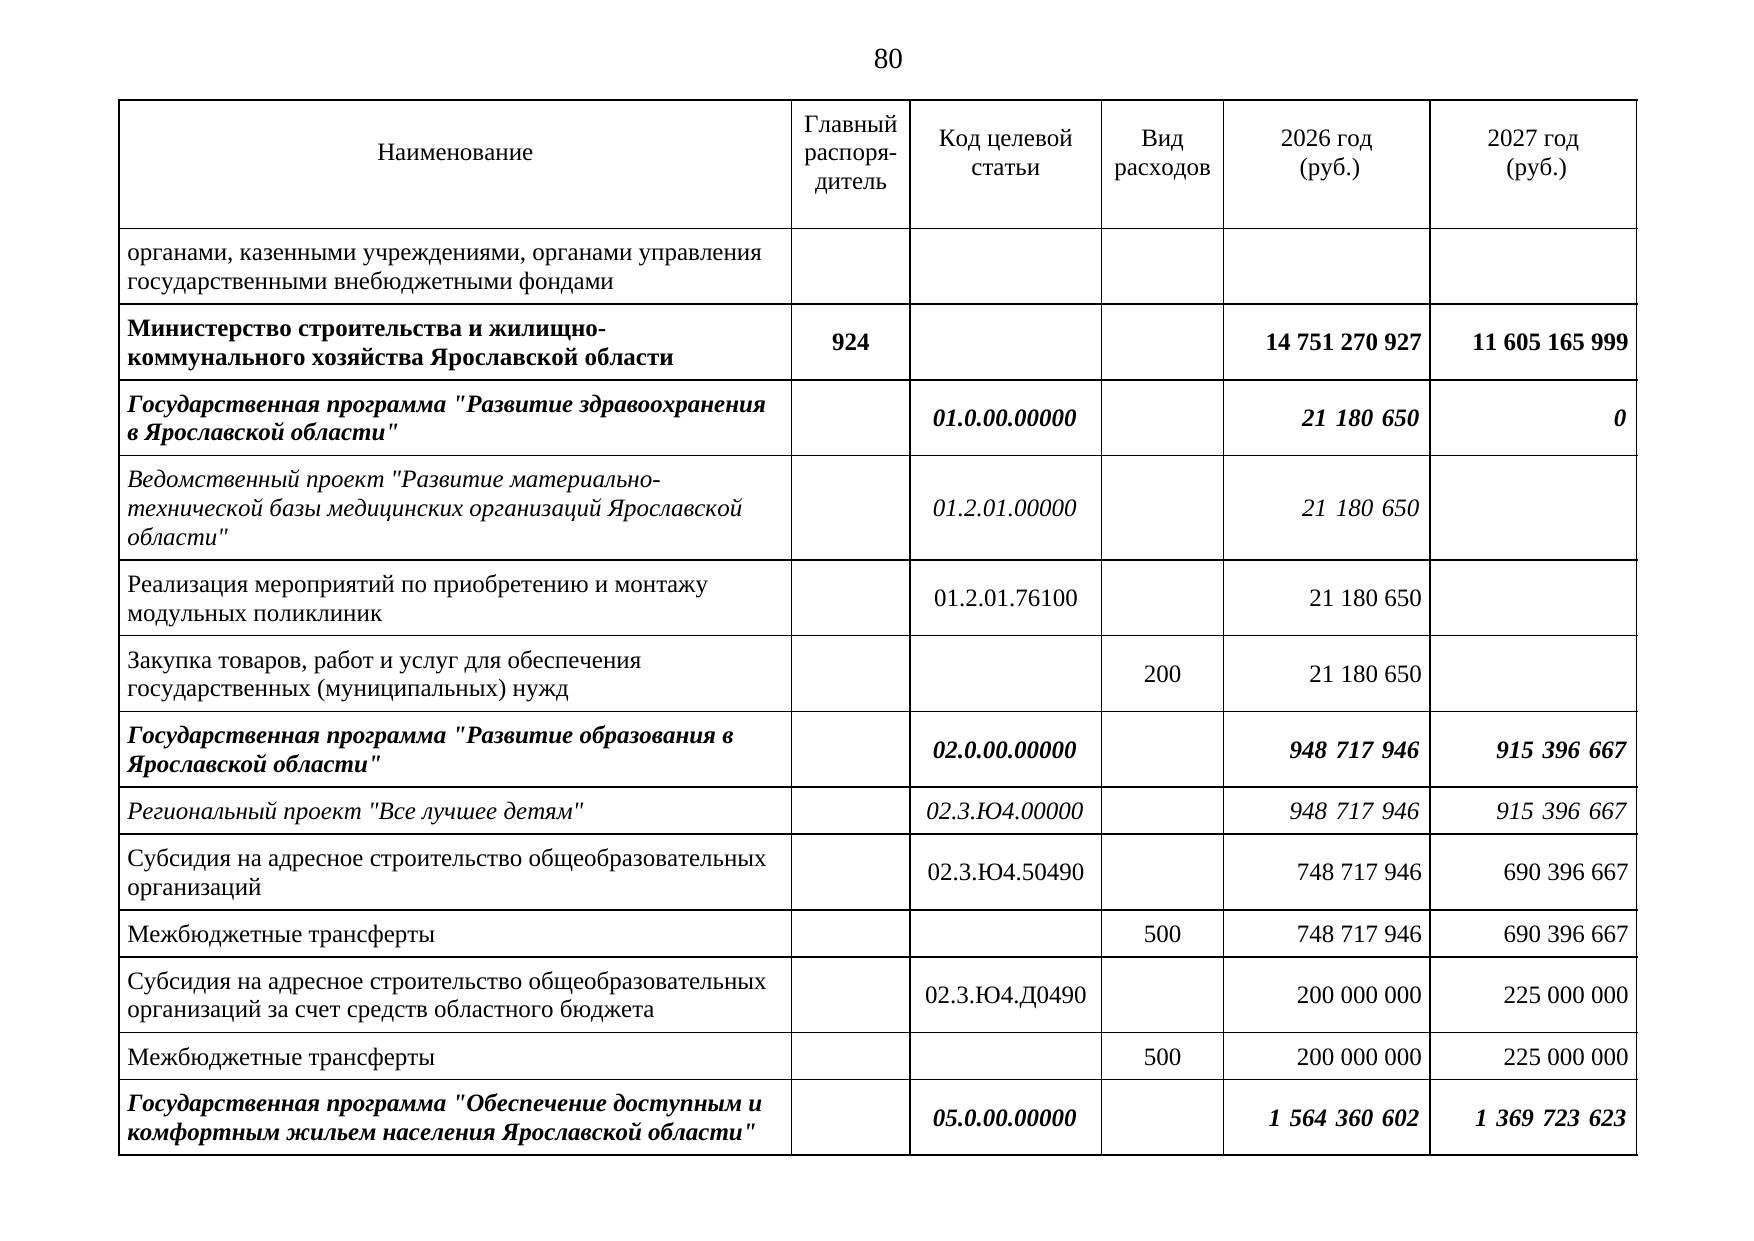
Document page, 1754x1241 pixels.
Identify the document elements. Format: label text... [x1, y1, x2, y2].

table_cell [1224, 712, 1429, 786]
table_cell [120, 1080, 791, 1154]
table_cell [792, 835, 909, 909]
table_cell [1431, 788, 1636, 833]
table_header Наименование [120, 101, 791, 227]
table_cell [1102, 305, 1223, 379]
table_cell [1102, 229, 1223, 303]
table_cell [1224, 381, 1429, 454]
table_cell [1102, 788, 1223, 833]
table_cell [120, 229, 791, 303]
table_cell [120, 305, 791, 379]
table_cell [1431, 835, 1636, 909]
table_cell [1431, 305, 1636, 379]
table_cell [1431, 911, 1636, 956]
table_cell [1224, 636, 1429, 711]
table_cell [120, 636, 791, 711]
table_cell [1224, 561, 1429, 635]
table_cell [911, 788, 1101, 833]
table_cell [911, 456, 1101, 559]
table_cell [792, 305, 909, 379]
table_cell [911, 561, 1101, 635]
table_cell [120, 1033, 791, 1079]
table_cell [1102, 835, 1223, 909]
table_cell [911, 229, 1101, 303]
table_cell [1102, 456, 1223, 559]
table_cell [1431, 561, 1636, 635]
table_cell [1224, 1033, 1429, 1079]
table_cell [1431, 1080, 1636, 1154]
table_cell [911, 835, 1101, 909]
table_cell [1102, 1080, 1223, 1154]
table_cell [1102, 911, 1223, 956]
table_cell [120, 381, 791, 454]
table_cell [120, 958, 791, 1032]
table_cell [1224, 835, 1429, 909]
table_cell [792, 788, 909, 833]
table_header Вид расходов [1102, 101, 1223, 227]
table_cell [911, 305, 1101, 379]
table_header 2027 год (руб.) [1431, 101, 1636, 227]
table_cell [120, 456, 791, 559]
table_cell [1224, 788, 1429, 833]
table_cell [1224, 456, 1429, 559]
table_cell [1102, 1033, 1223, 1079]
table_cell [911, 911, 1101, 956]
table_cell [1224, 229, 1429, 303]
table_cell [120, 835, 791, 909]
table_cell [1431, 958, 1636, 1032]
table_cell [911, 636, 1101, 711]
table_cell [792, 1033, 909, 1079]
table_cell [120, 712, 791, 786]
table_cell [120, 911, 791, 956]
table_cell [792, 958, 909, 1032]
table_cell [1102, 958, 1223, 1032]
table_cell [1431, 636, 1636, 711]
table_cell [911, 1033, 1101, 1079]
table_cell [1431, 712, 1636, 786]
table_header Главный распоря-дитель [792, 101, 909, 227]
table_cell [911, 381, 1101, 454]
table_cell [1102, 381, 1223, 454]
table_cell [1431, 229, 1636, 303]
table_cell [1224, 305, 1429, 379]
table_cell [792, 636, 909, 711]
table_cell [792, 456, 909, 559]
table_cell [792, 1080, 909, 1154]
table_header 2026 год (руб.) [1224, 101, 1429, 227]
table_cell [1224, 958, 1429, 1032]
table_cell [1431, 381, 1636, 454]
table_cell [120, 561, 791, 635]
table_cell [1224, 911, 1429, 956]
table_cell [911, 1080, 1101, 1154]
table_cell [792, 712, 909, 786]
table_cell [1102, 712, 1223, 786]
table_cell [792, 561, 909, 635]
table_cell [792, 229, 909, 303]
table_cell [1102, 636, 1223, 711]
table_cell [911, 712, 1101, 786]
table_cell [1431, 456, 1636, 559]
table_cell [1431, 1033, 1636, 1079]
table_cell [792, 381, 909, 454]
table_header Код целевой статьи [911, 101, 1101, 227]
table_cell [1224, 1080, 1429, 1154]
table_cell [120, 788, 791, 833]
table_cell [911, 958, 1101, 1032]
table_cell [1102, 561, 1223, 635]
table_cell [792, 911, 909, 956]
